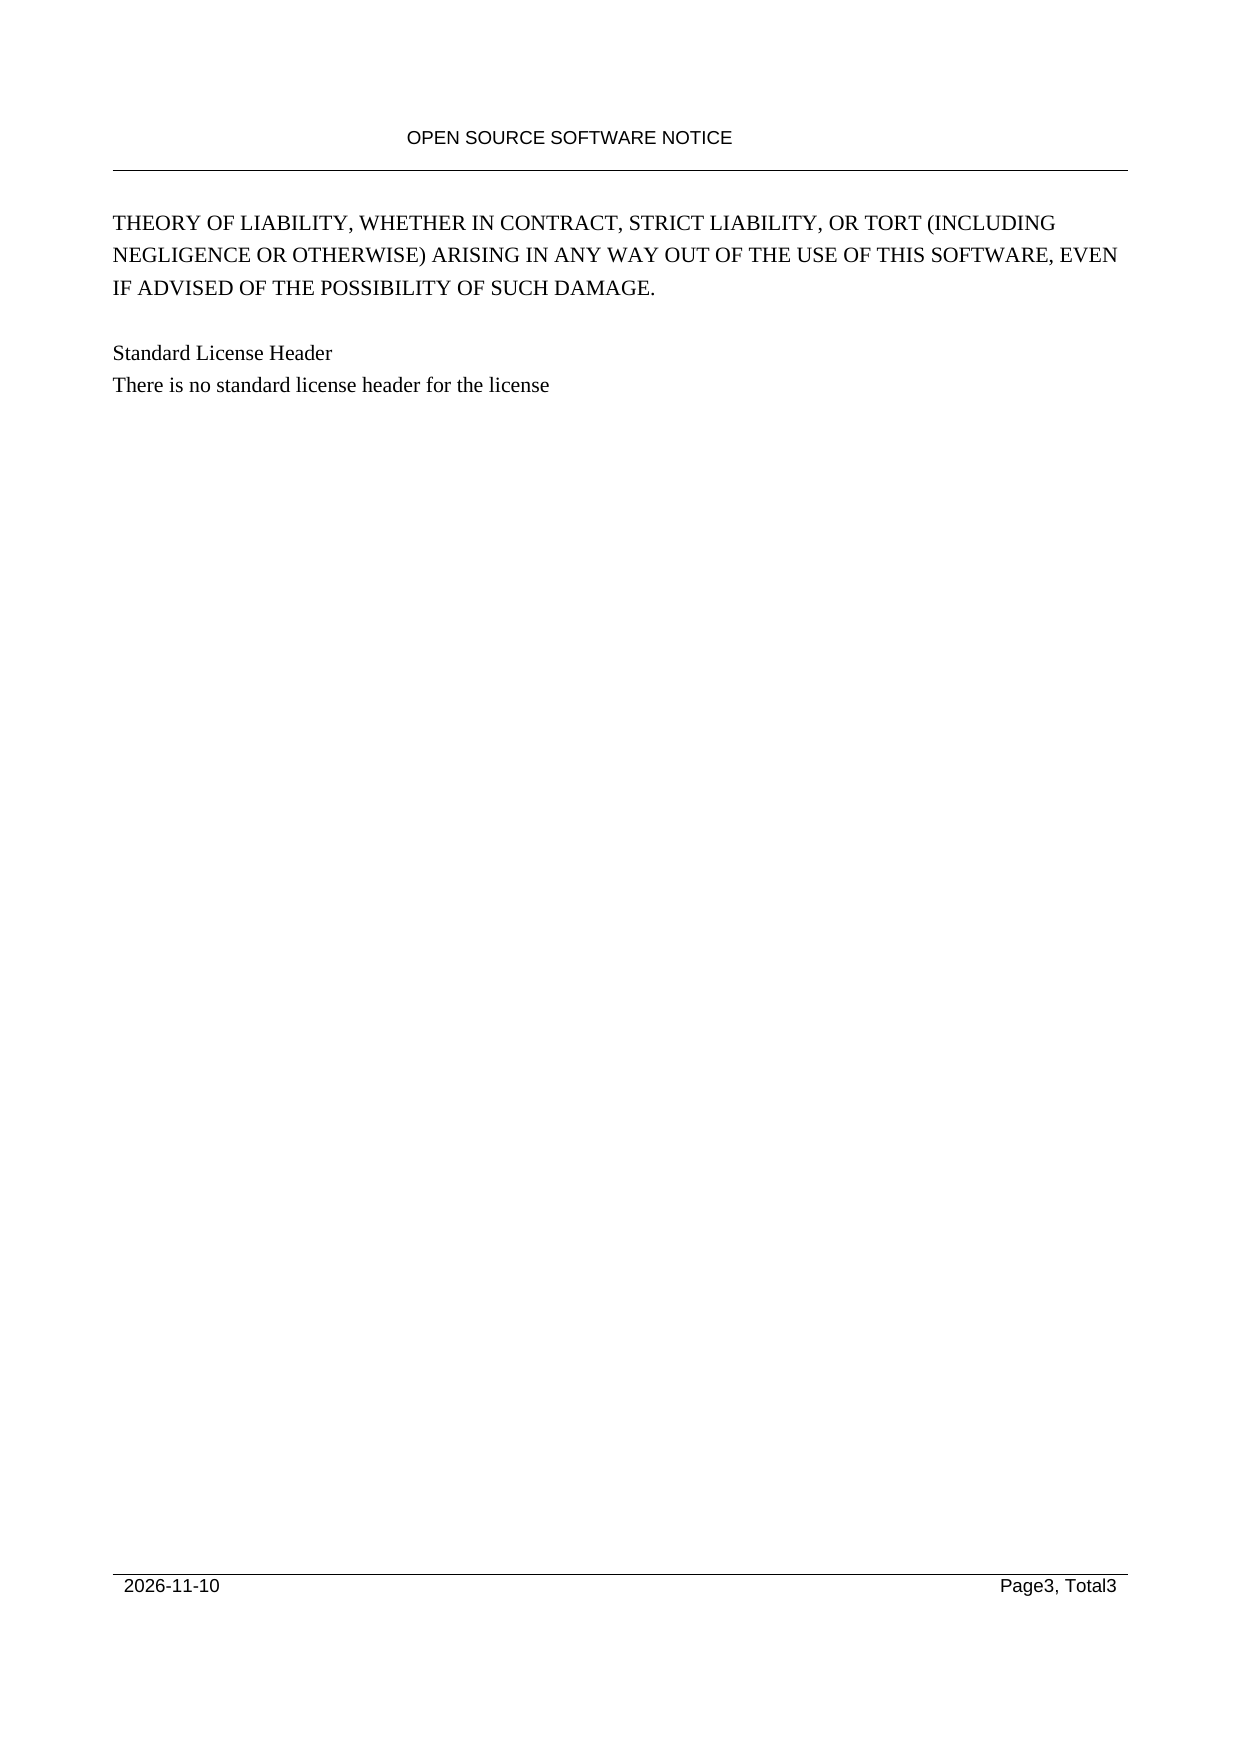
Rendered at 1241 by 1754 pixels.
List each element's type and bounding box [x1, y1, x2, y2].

text [112, 206, 1128, 401]
